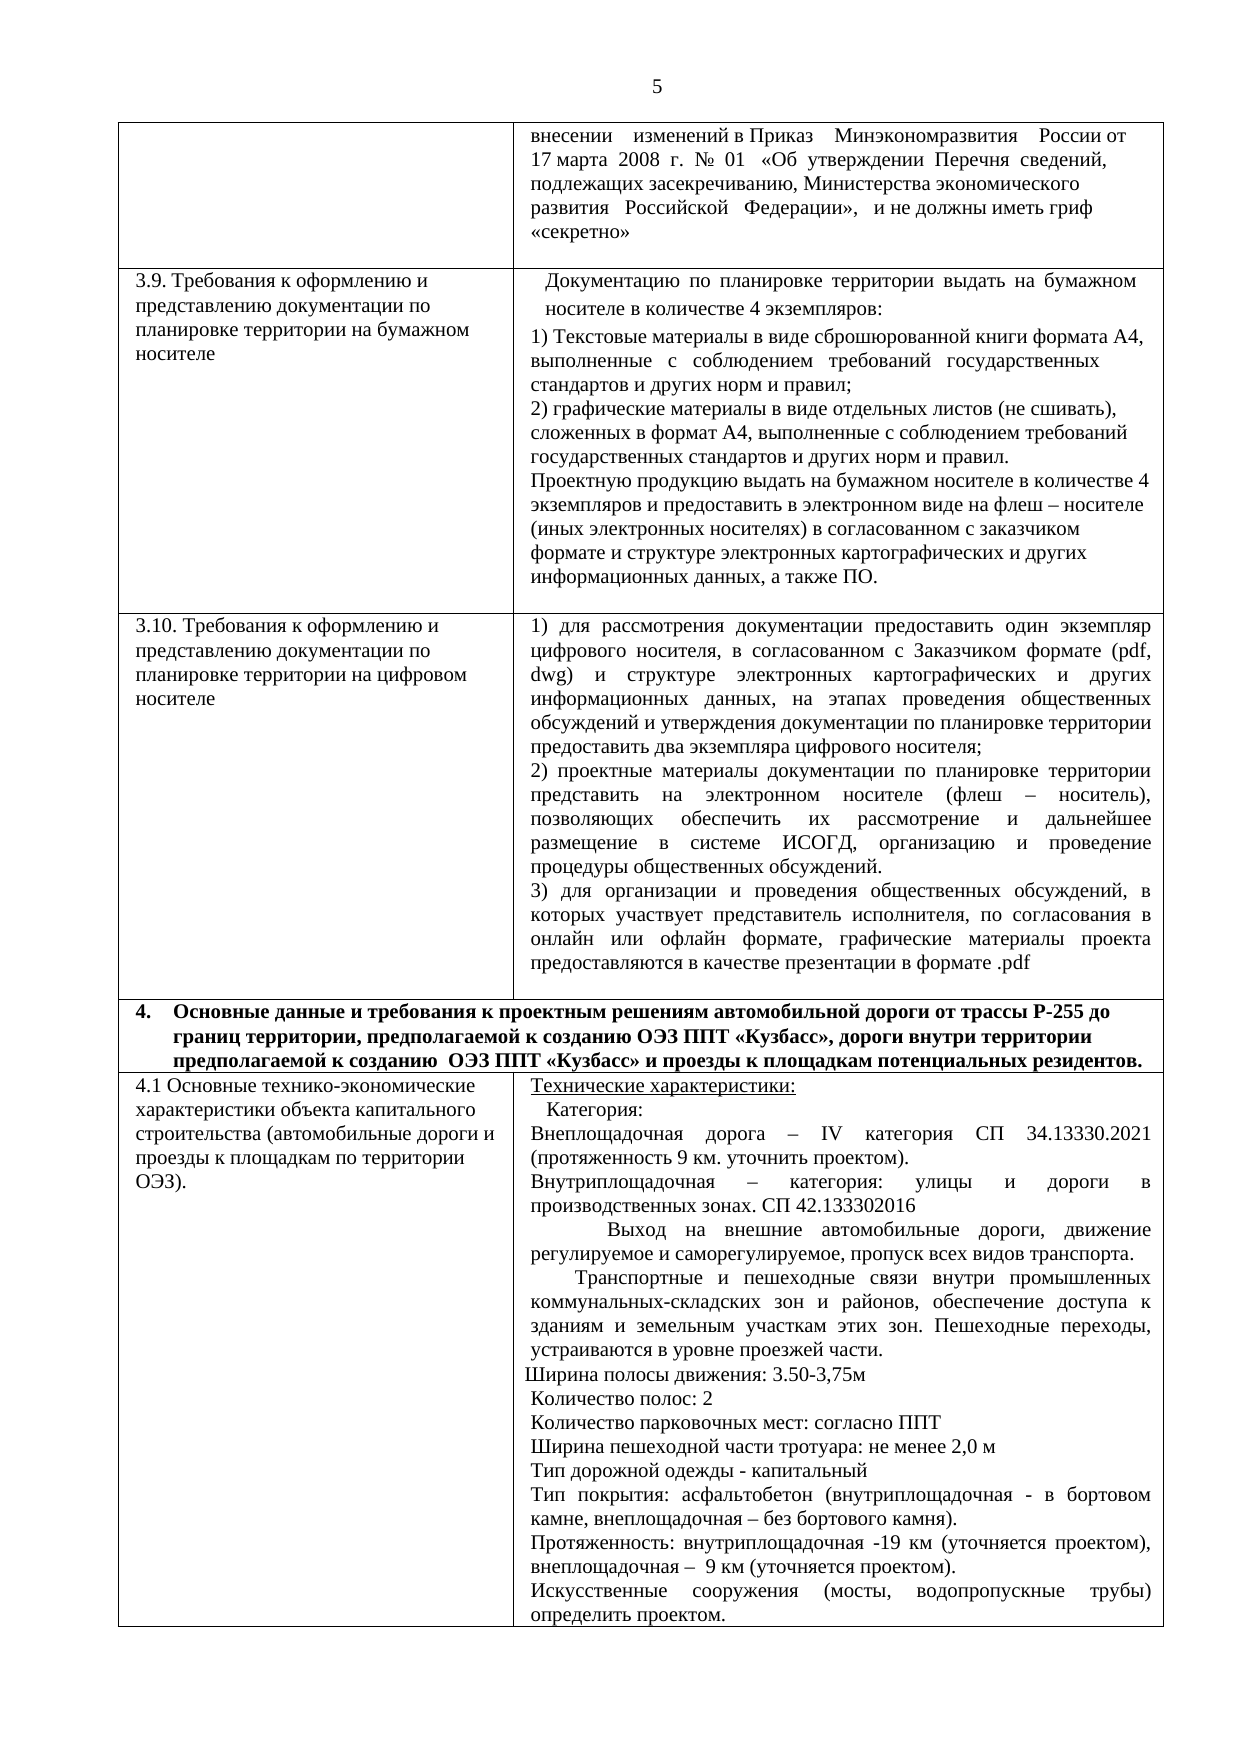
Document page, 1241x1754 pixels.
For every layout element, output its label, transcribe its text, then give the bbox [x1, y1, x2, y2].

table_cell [119, 1073, 513, 1626]
table_cell 3.10. Требования к оформлению и представлению документации по планировке территории на цифровом носителе [119, 614, 513, 998]
table_cell 1) для рассмотрения документации предоставить один экземпляр цифрового носителя, в согласованном с Заказчиком формате (pdf, dwg) и структуре электронных картографических и других информационных данных, на этапах проведения общественных обсуждений и утверждения документации по планировке территории предоставить два экземпляра цифрового носителя; 2) проектные материалы документации по планировке территории представить на электронном носителе (флеш – носитель), позволяющих обеспечить их рассмотрение и дальнейшее размещение в системе ИСОГД, организацию и проведение процедуры общественных обсуждений. 3) для организации и проведения общественных обсуждений, в которых участвует представитель исполнителя, по согласования в онлайн или офлайн формате, графические материалы проекта предоставляются в качестве презентации в формате .pdf [514, 614, 1163, 998]
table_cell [514, 1073, 1163, 1626]
table_cell 3.9. Требования к оформлению и представлению документации по планировке территории на бумажном носителе [119, 269, 513, 612]
table_cell Документацию по планировке территории выдать на бумажном носителе в количестве 4 экземпляров: 1) Текстовые материалы в виде сброшюрованной книги формата А4, выполненные с соблюдением требований государственных стандартов и других норм и правил; 2) графические материалы в виде отдельных листов (не сшивать), сложенных в формат А4, выполненные с соблюдением требований государственных стандартов и других норм и правил. Проектную продукцию выдать на бумажном носителе в количестве 4 экземпляров и предоставить в электронном виде на флеш – носителе (иных электронных носителях) в согласованном с заказчиком формате и структуре электронных картографических и других информационных данных, а также ПО. [514, 269, 1163, 612]
table_cell Основные данные и требования к проектным решениям автомобильной дороги от трассы Р-255 до границ территории, предполагаемой к созданию ОЭЗ ППТ «Кузбасс», дороги внутри территории предполагаемой к созданию ОЭЗ ППТ «Кузбасс» и проезды к площадкам потенциальных резидентов. [119, 1000, 1163, 1072]
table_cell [119, 123, 513, 267]
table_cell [514, 123, 1163, 267]
